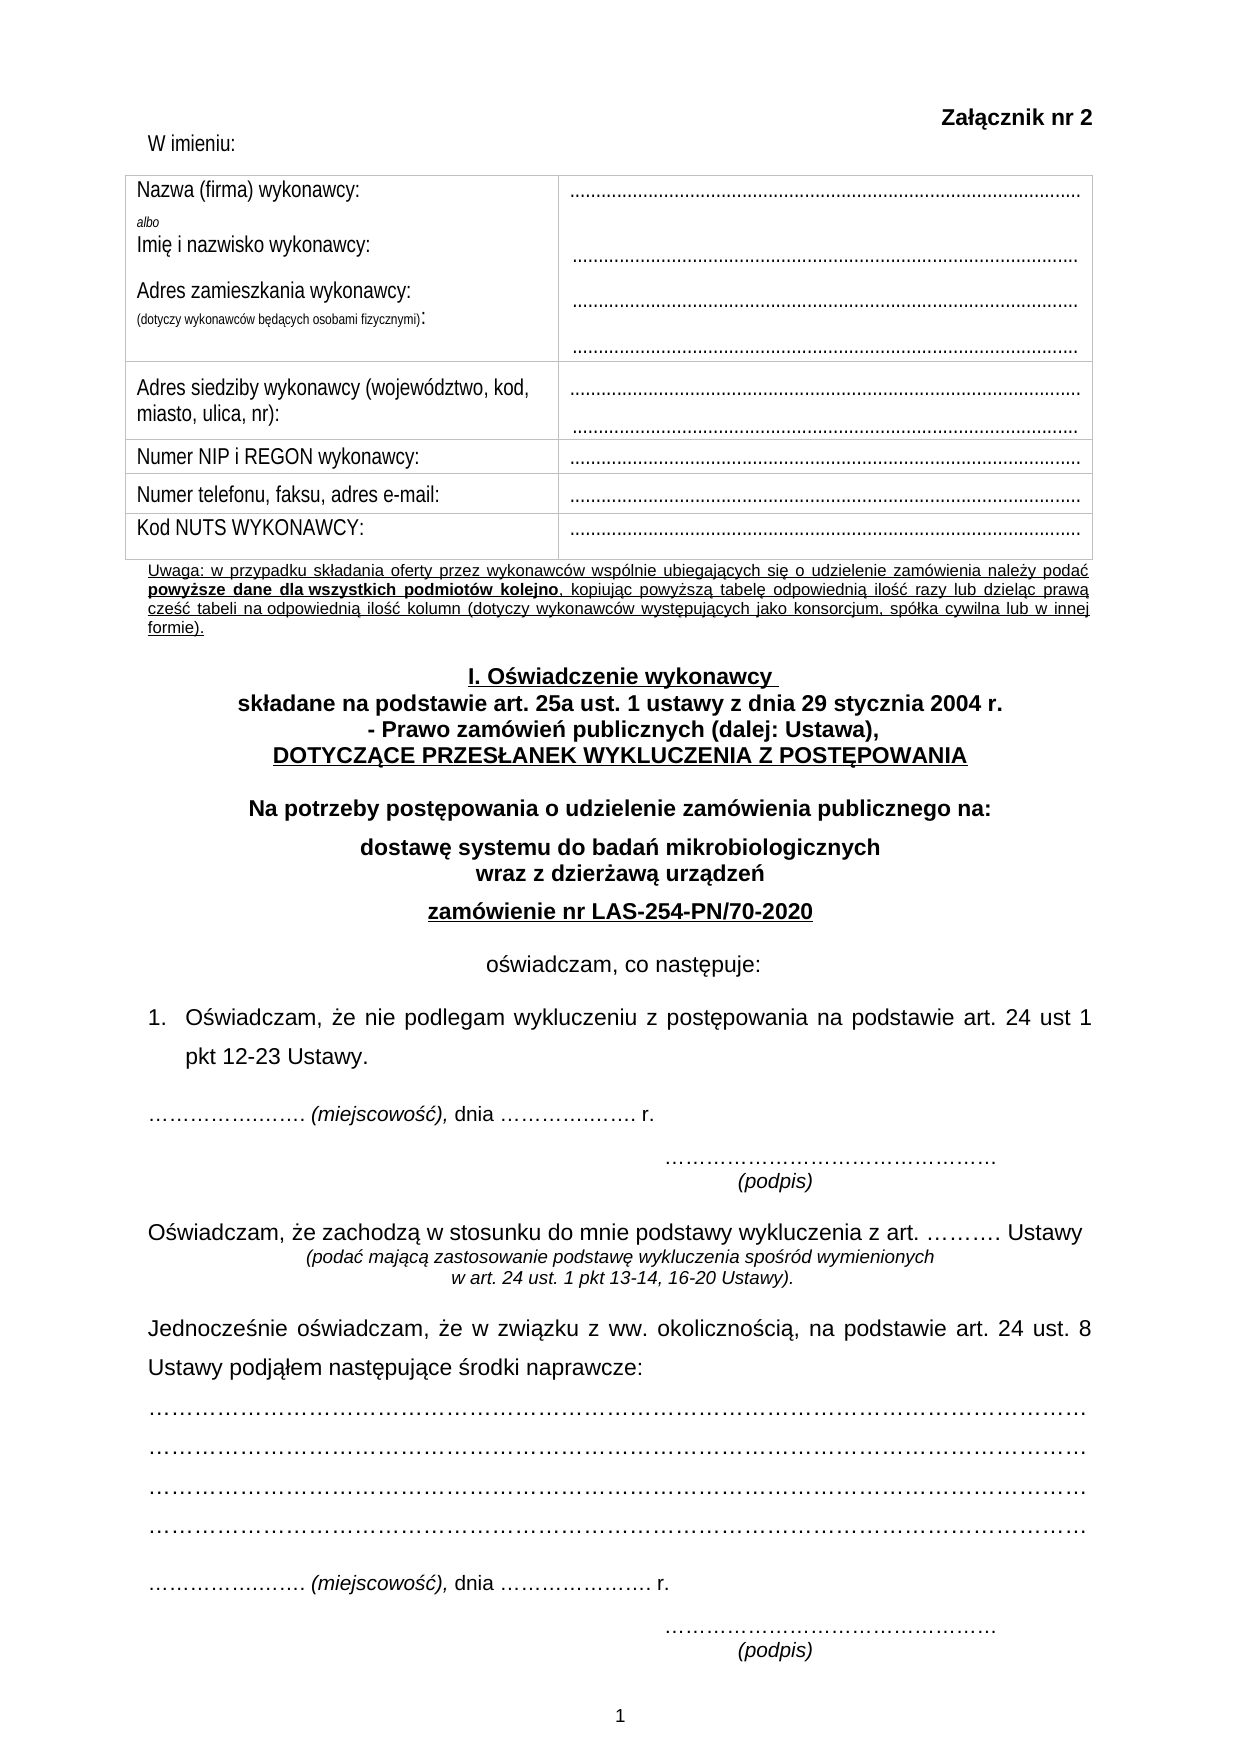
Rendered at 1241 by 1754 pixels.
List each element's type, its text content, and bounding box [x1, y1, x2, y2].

table_cell Numer NIP i REGON wykonawcy: [126, 440, 558, 473]
text wraz z dzierżawą urządzeń [148, 860, 1093, 886]
text W imieniu: [148, 130, 1093, 156]
table_cell Kod NUTS WYKONAWCY: [126, 514, 558, 559]
text (podpis) [738, 1169, 1093, 1193]
table_cell .................................................................................................. [559, 474, 1092, 513]
text …………….……. (miejscowość), dnia …………………. r. [148, 1571, 1093, 1595]
text …………….……. (miejscowość), dnia ………….……. r. [148, 1102, 1093, 1126]
table_cell Adres siedziby wykonawcy (województwo, kod, miasto, ulica, nr): [126, 362, 558, 438]
text …………………………………………………………………………………………………………… [148, 1394, 1093, 1420]
text ……………………………………………………………………………………………………………………………………………………………………………………………………………………………………………………………………………………………………………………………………… [148, 1433, 1093, 1539]
text Oświadczam, że zachodzą w stosunku do mnie podstawy wykluczenia z art. ………. Ustawy [148, 1219, 1093, 1245]
text składane na podstawie art. 25a ust. 1 ustawy z dnia 29 stycznia 2004 r. [148, 690, 1093, 716]
text ………………………………………… [148, 1145, 1093, 1169]
table_header Nazwa (firma) wykonawcy: albo Imię i nazwisko wykonawcy: Adres zamieszkania wykonawcy: (dotyczy wykonawców będących osobami fizycznymi): [126, 176, 558, 361]
text I. Oświadczenie wykonawcy [148, 663, 1093, 690]
text (podpis) [738, 1638, 1093, 1662]
table_header .................................................................................................. ................................................................................................. ................................................................................................. ................................................................................................. [559, 176, 1092, 361]
text Uwaga: w przypadku składania oferty przez wykonawców wspólnie ubiegających się o udzielenie zamówienia należy podać powyższe dane dla wszystkich podmiotów kolejno, kopiując powyższą tabelę odpowiednią ilość razy lub dzieląc prawą cześć tabeli na odpowiednią ilość kolumn (dotyczy wykonawców występujących jako konsorcjum, spółka cywilna lub w innej formie). [148, 560, 1090, 615]
text oświadczam, co następuje: [148, 951, 1093, 977]
table_cell .................................................................................................. [559, 440, 1092, 473]
text Na potrzeby postępowania o udzielenie zamówienia publicznego na: [148, 795, 1093, 821]
text zamówienie nr LAS-254-PN/70-2020 [148, 898, 1093, 924]
list Oświadczam, że nie podlegam wykluczeniu z postępowania na podstawie art. 24 ust 1 pkt 12-23 Ustawy. [148, 1003, 1093, 1069]
text ………………………………………… [148, 1614, 1093, 1638]
text w art. 24 ust. 1 pkt 13-14, 16-20 Ustawy). [148, 1267, 1093, 1288]
text DOTYCZĄCE PRZESŁANEK WYKLUCZENIA Z POSTĘPOWANIA [148, 742, 1093, 769]
text - Prawo zamówień publicznych (dalej: Ustawa), [148, 716, 1093, 742]
text Jednocześnie oświadczam, że w związku z ww. okolicznością, na podstawie art. 24 ust. 8 Ustawy podjąłem następujące środki naprawcze: [148, 1315, 1093, 1381]
table_cell .................................................................................................. ................................................................................................. [559, 362, 1092, 438]
text Załącznik nr 2 [148, 103, 1093, 130]
text (podać mającą zastosowanie podstawę wykluczenia spośród wymienionych [148, 1245, 1093, 1267]
table_cell .................................................................................................. [559, 514, 1092, 559]
table_cell Numer telefonu, faksu, adres e-mail: [126, 474, 558, 513]
text dostawę systemu do badań mikrobiologicznych [148, 833, 1093, 860]
